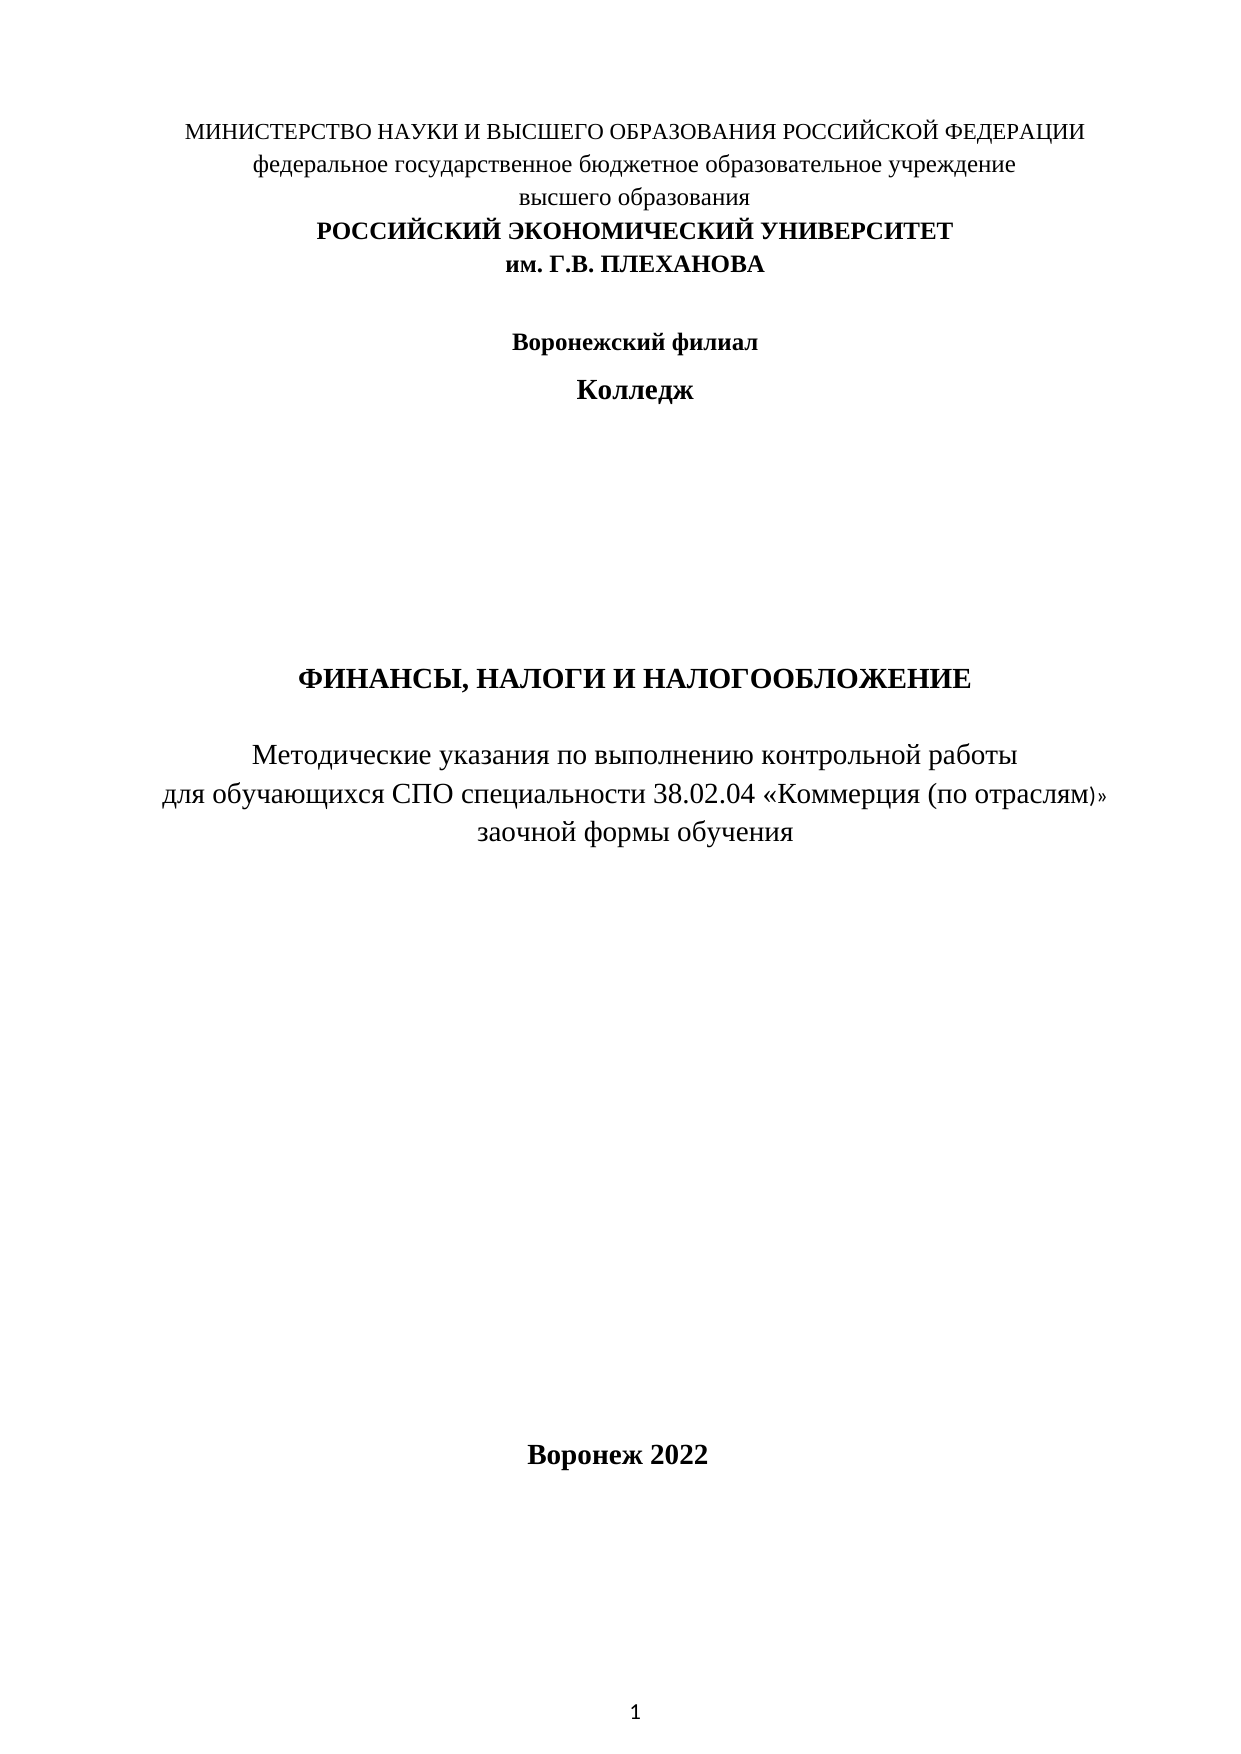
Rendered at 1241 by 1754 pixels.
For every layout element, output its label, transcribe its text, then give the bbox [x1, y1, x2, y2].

text им. Г.В. ПЛЕХАНОВА [118, 249, 1152, 278]
text высшего образования [117, 182, 1152, 211]
text МИНИСТЕРСТВО НАУКИ И ВЫСШЕГО ОБРАЗОВАНИЯ РОССИЙСКОЙ ФЕДЕРАЦИИ [118, 118, 1152, 144]
text федеральное государственное бюджетное образовательное учреждение [117, 149, 1152, 178]
text Воронежский филиал [118, 327, 1152, 356]
text Методические указания по выполнению контрольной работы [118, 737, 1152, 771]
text Колледж [118, 372, 1152, 406]
text для обучающихся СПО специальности 38.02.04 «Коммерция (по отраслям)» [118, 776, 1152, 809]
text РОССИЙСКИЙ ЭКОНОМИЧЕСКИЙ УНИВЕРСИТЕТ [118, 216, 1152, 244]
text Воронеж 2022 [121, 1437, 1115, 1471]
text ФИНАНСЫ, НАЛОГИ И НАЛОГООБЛОЖЕНИЕ [118, 661, 1152, 695]
text заочной формы обучения [118, 814, 1152, 848]
